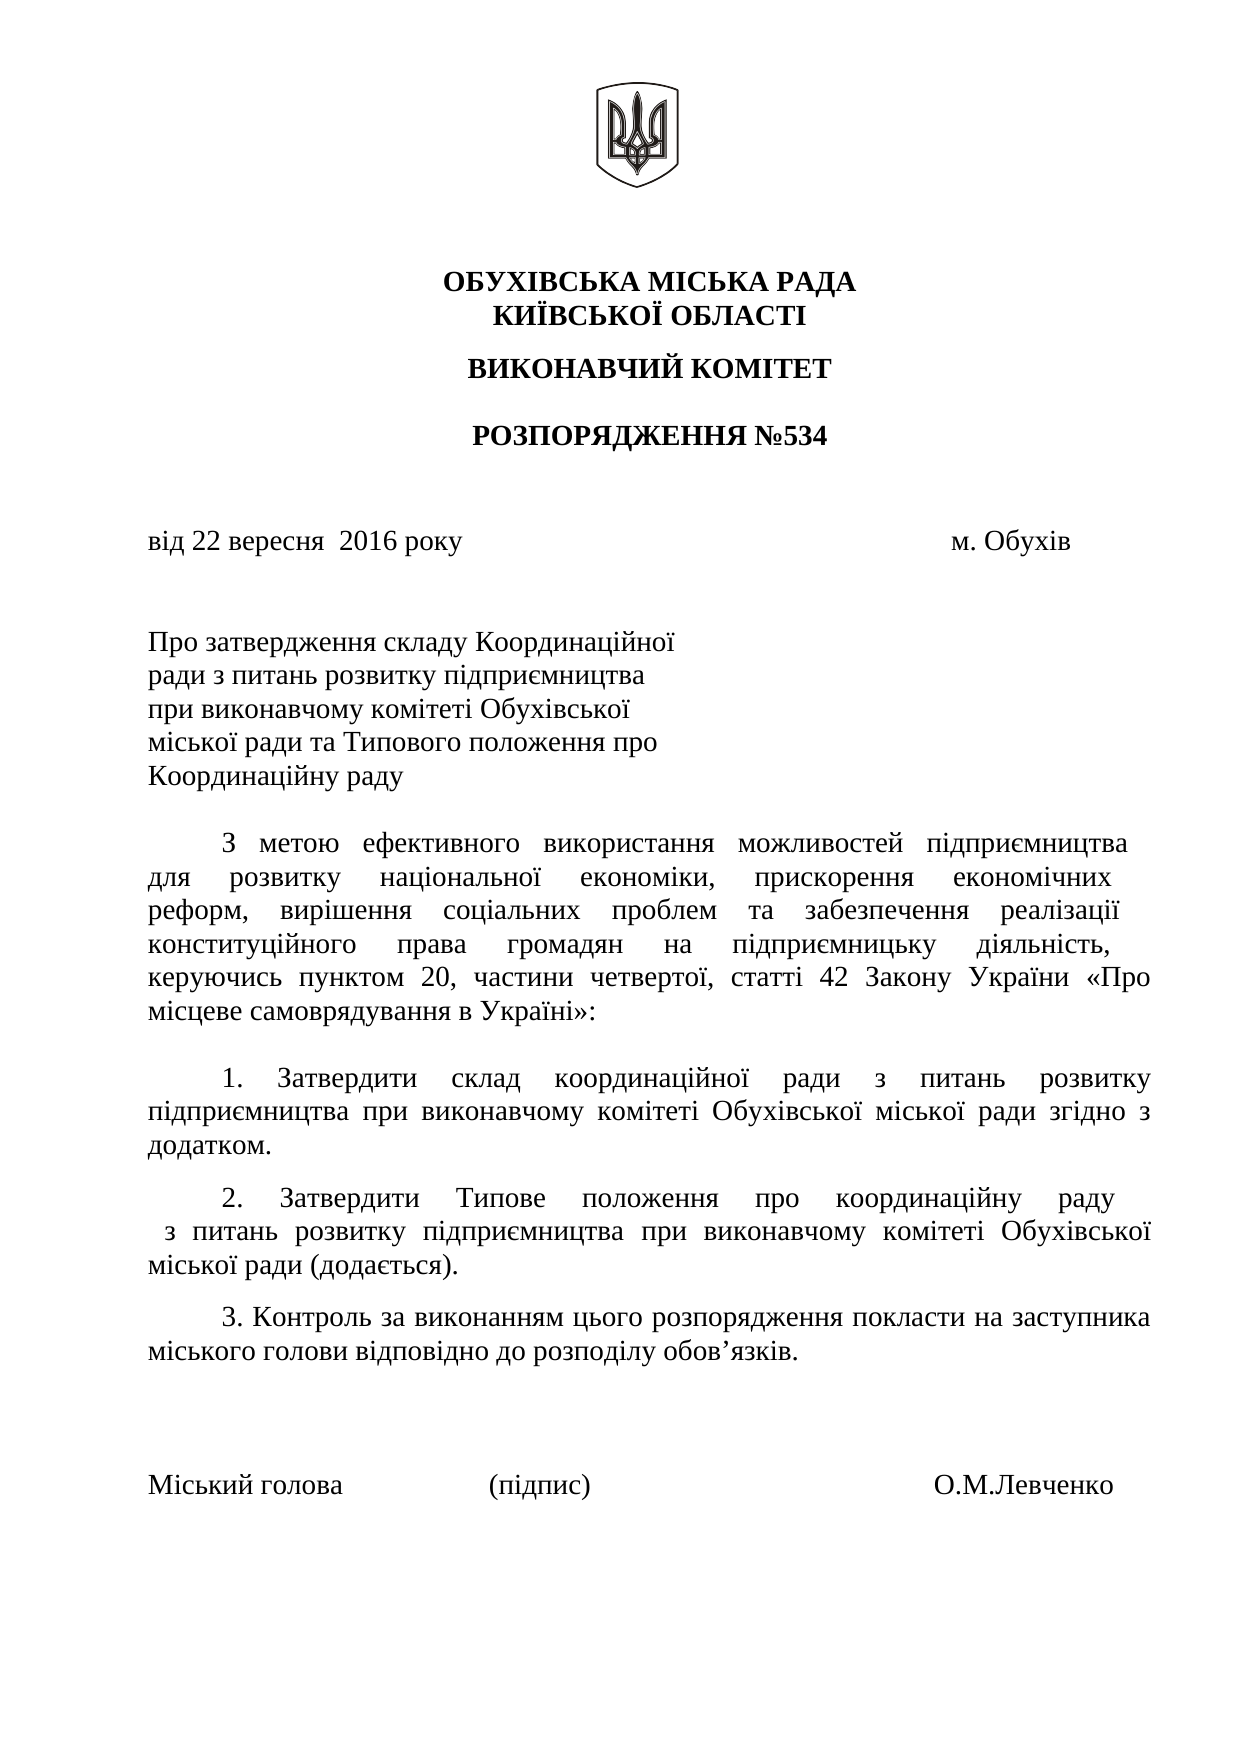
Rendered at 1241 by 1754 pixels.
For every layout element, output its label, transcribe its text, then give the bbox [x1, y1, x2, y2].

text міської ради та Типового положення про [148, 724, 1152, 758]
text Міський голова (підпис) О.М.Левченко [148, 1467, 1152, 1501]
subtitle КИЇВСЬКОЇ ОБЛАСТІ [148, 298, 1152, 332]
text ради з питань розвитку підприємництва [148, 657, 1152, 691]
text РОЗПОРЯДЖЕННЯ №534 [148, 418, 1152, 451]
text 1. Затвердити склад координаційної ради з питань розвитку підприємництва при виконавчому комітеті Обухівської міської ради згідно з додатком. [148, 1060, 1152, 1161]
text З метою ефективного використання можливостей підприємництва для розвитку національної економіки, прискорення економічних реформ, вирішення соціальних проблем та забезпечення реалізації конституційного права громадян на підприємницьку діяльність, керуючись пунктом 20, частини четвертої, статті 42 Закону України «Про місцеве самоврядування в Україні»: [148, 825, 1152, 1026]
text при виконавчому комітеті Обухівської [148, 691, 1152, 724]
text 3. Контроль за виконанням цього розпорядження покласти на заступника міського голови відповідно до розподілу обов’язків. [148, 1299, 1152, 1367]
text Координаційну раду [148, 758, 1152, 792]
subtitle ОБУХІВСЬКА МІСЬКА РАДА [148, 264, 1152, 298]
text Про затвердження складу Координаційної [148, 624, 1152, 657]
text від 22 вересня 2016 року м. Обухів [148, 523, 1152, 557]
text 2. Затвердити Типове положення про координаційну раду з питань розвитку підприємництва при виконавчому комітеті Обухівської міської ради (додається). [148, 1180, 1152, 1280]
text ВИКОНАВЧИЙ КОМІТЕТ [148, 351, 1152, 384]
